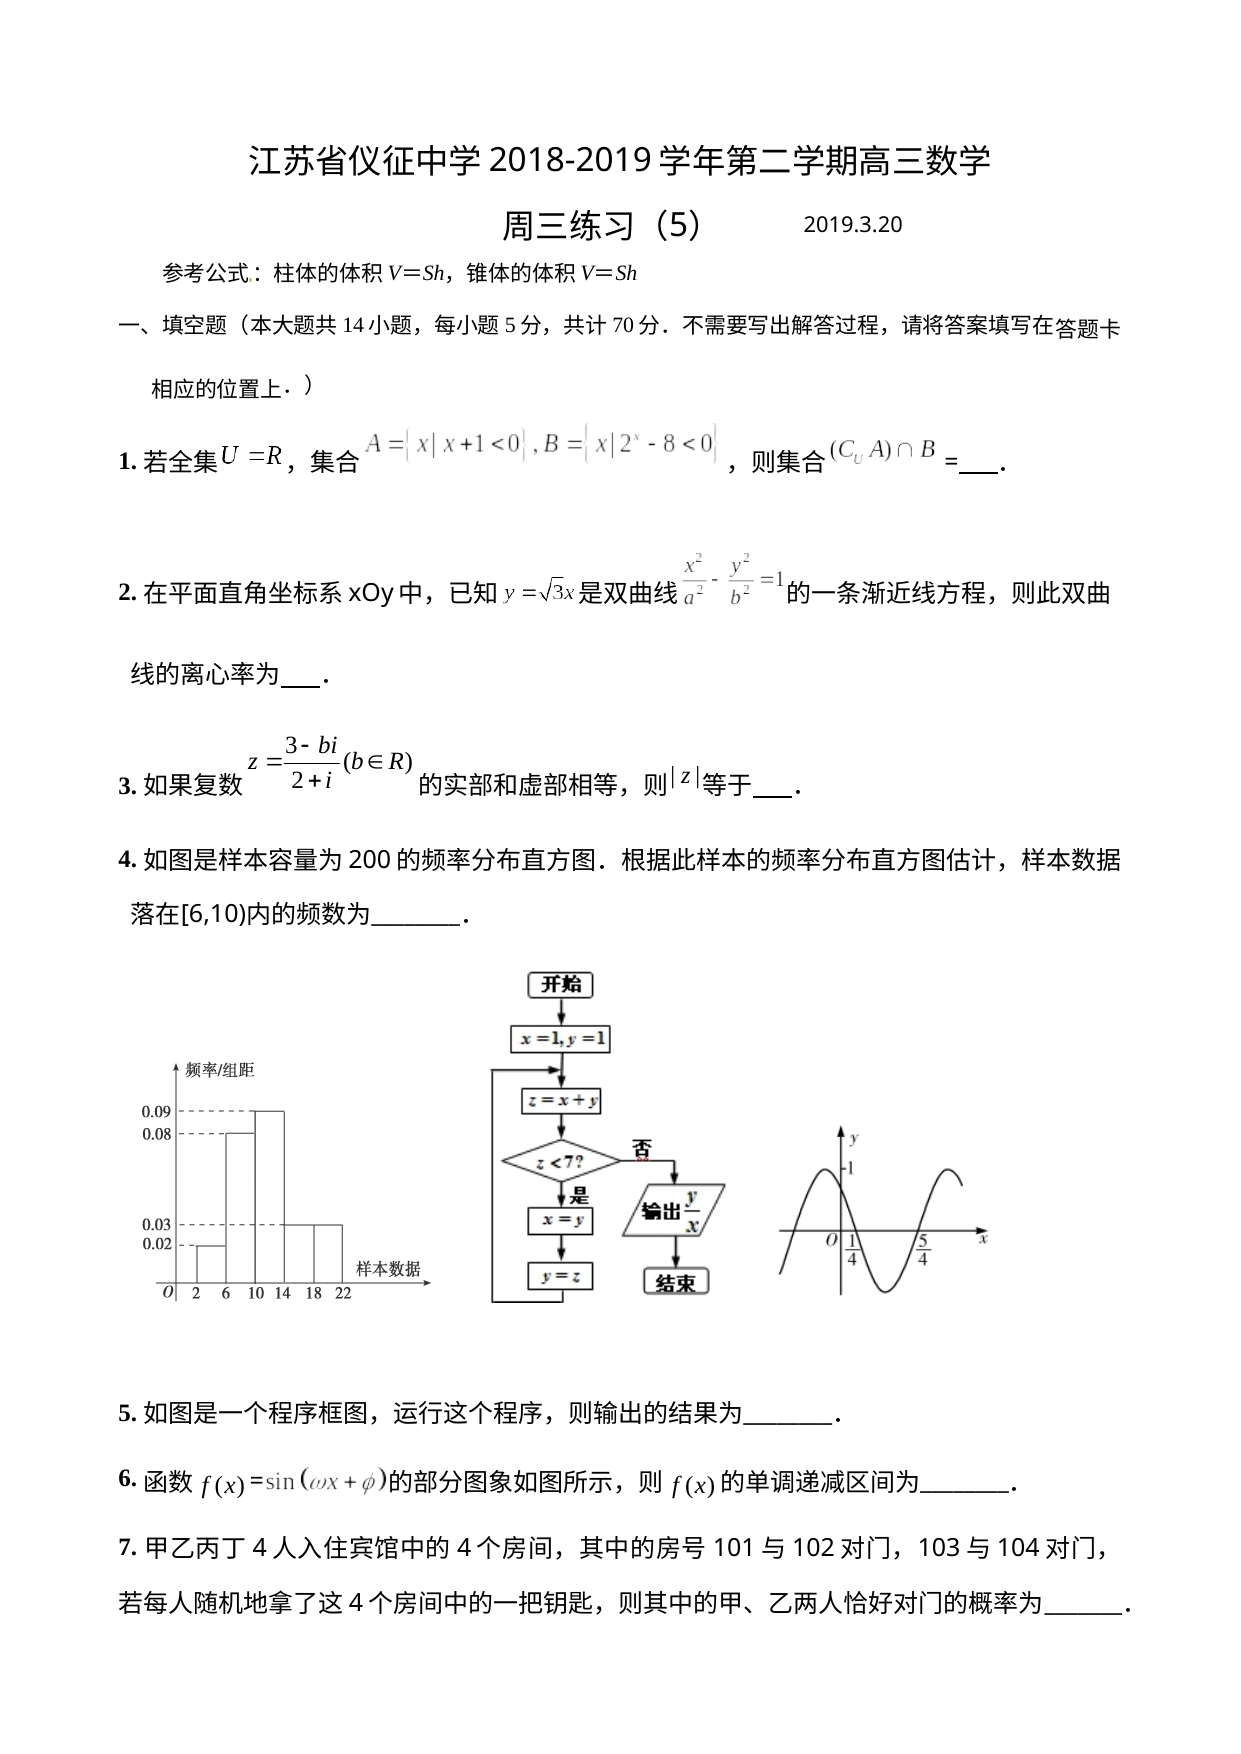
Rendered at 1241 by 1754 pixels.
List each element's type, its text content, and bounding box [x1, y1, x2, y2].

text 参考公式：柱体的体积V＝Sh，锥体的体积V＝Sh [118, 256, 1122, 288]
picture [765, 1123, 997, 1303]
picture [487, 970, 727, 1303]
text 周三练习（5） 2019.3.20 [118, 191, 1122, 256]
text 一、填空题（本大题共14小题，每小题5分，共计70分．不需要写出解答过程，请将答案填写在答题卡相应的位置上．） [118, 304, 1122, 403]
text 3. 如果复数的实部和虚部相等，则等于 ． [118, 730, 1122, 801]
text 2. 在平面直角坐标系xOy中，已知是双曲线的一条渐近线方程，则此双曲线的离心率为 ． [118, 546, 1122, 691]
text 4. 如图是样本容量为200的频率分布直方图．根据此样本的频率分布直方图估计，样本数据落在[6,10)内的频数为________． [118, 840, 1122, 931]
text 1. 若全集，集合，则集合 = ． [118, 423, 1122, 498]
text 江苏省仪征中学2018-2019学年第二学期高三数学 [118, 126, 1122, 191]
text 5. 如图是一个程序框图，运行这个程序，则输出的结果为________． [118, 1379, 1122, 1444]
text 6. 函数=的部分图象如图所示，则的单调递减区间为________． [118, 1463, 1122, 1511]
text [118, 1529, 1122, 1619]
